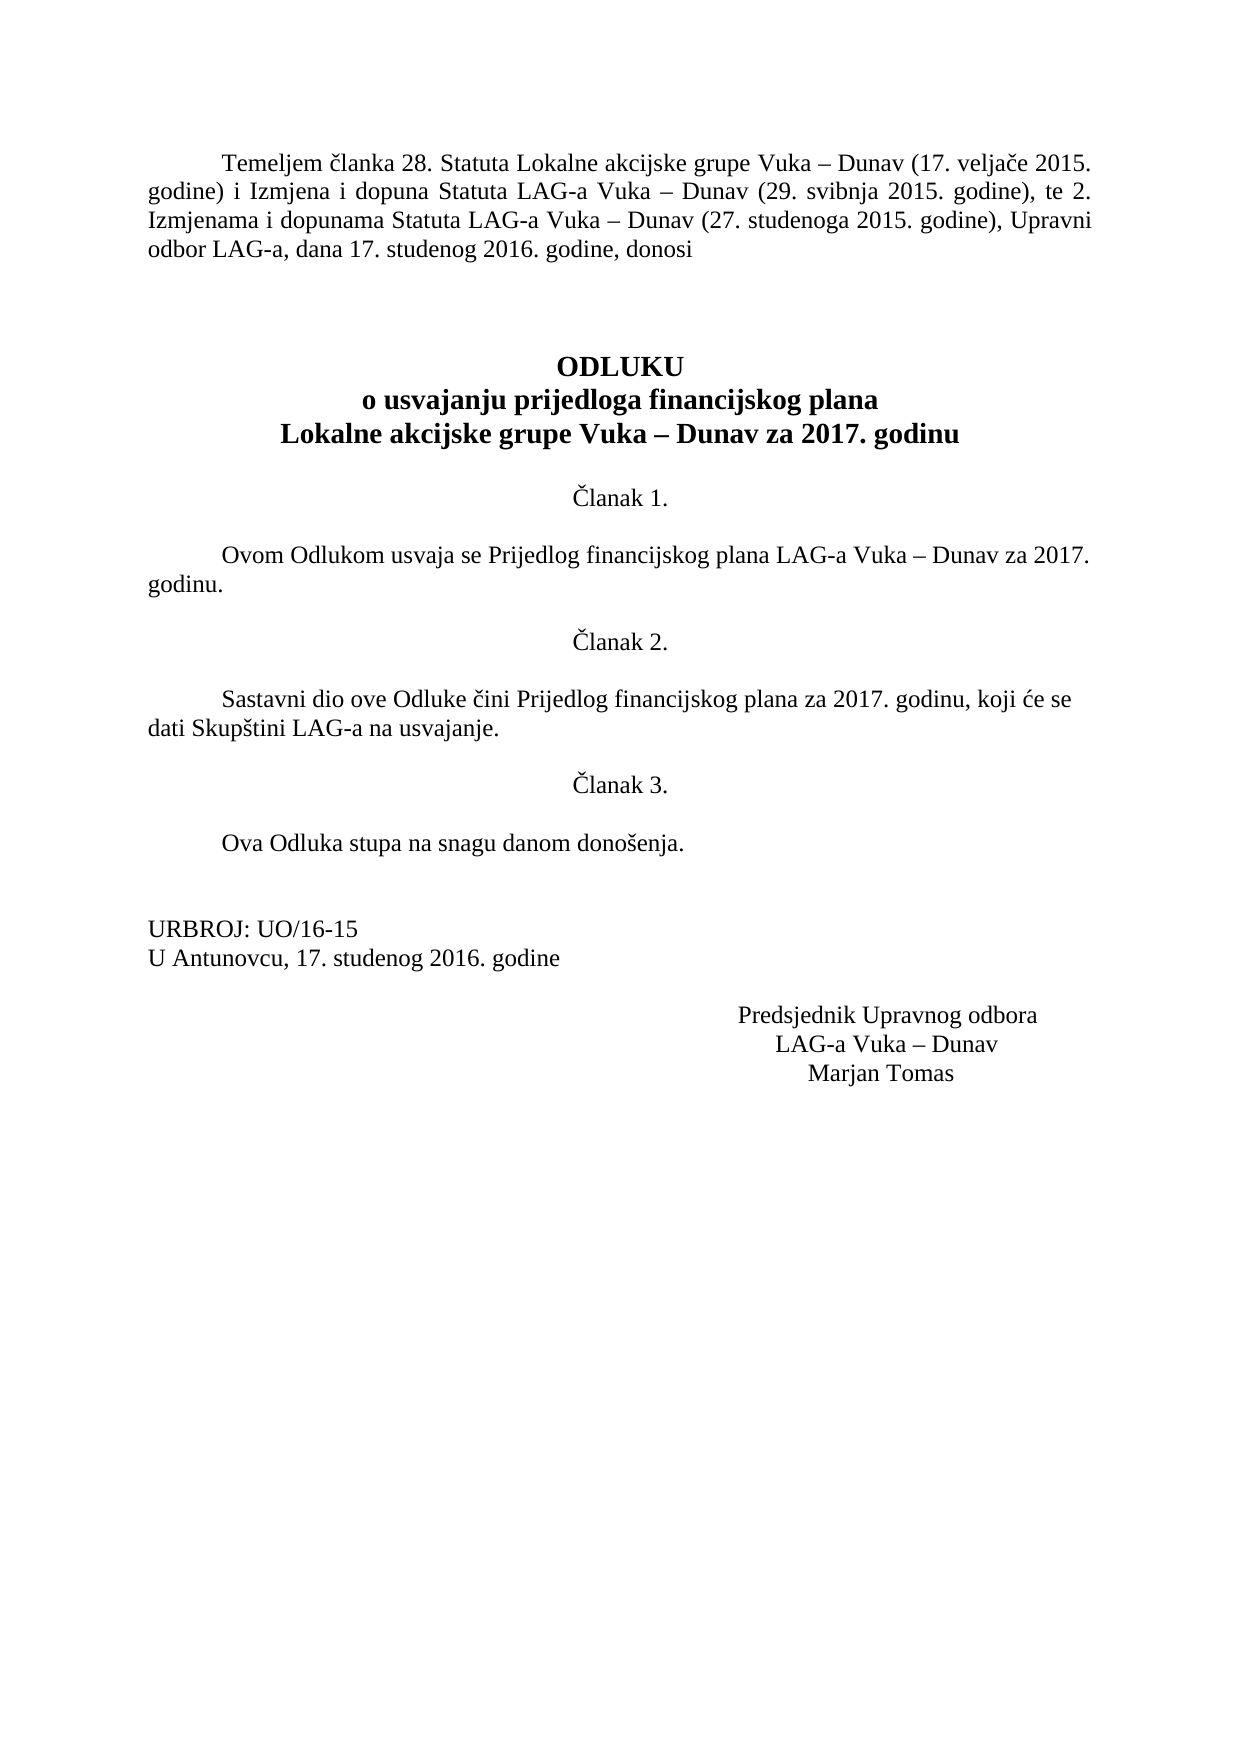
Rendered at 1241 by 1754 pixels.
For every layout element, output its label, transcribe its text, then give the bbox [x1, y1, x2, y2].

text Ovom Odlukom usvaja se Prijedlog financijskog plana LAG-a Vuka – Dunav za 2017. godinu. [148, 541, 1093, 598]
text Marjan Tomas [590, 1058, 1093, 1087]
text Sastavni dio ove Odluke čini Prijedlog financijskog plana za 2017. godinu, koji će se dati Skupštini LAG-a na usvajanje. [148, 684, 1093, 742]
text Ova Odluka stupa na snagu danom donošenja. [148, 828, 1093, 857]
text ODLUKU [148, 349, 1093, 382]
text Lokalne akcijske grupe Vuka – Dunav za 2017. godinu [148, 416, 1093, 449]
text Članak 2. [148, 598, 1093, 656]
text o usvajanju prijedloga financijskog plana [148, 382, 1093, 416]
text U Antunovcu, 17. studenog 2016. godine [148, 943, 1093, 972]
text Članak 3. [148, 771, 1093, 799]
text Temeljem članka 28. Statuta Lokalne akcijske grupe Vuka – Dunav (17. veljače 2015. godine) i Izmjena i dopuna Statuta LAG-a Vuka – Dunav (29. svibnja 2015. godine), te 2. Izmjenama i dopunama Statuta LAG-a Vuka – Dunav (27. studenoga 2015. godine), Upravni odbor LAG-a, dana 17. studenog 2016. godine, donosi [148, 148, 1093, 263]
text Predsjednik Upravnog odbora LAG-a Vuka – Dunav [738, 1001, 1093, 1058]
text URBROJ: UO/16-15 [148, 914, 1093, 943]
text Članak 1. [148, 483, 1093, 512]
